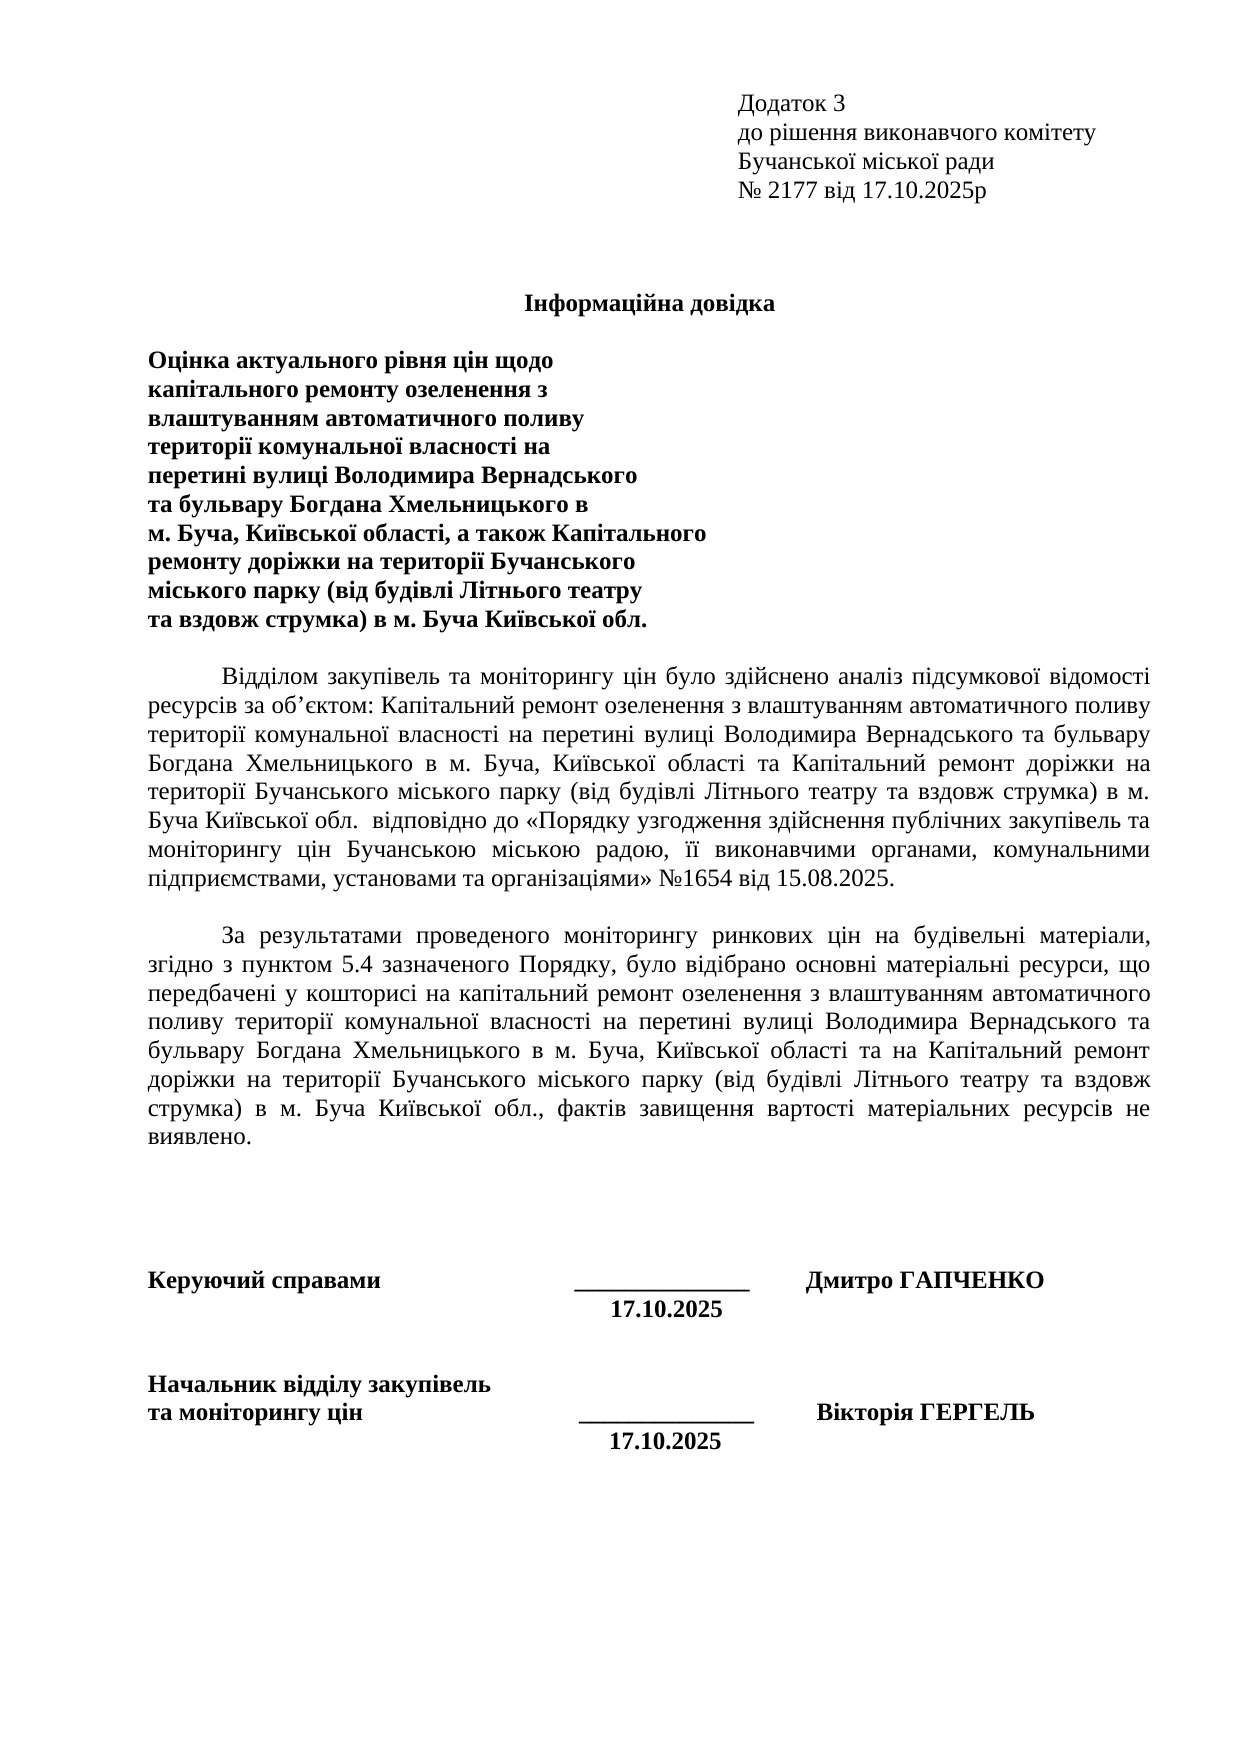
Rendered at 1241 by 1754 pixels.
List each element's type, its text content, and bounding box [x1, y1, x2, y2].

text 17.10.2025 [148, 1426, 1152, 1455]
text капітального ремонту озеленення з [148, 374, 1152, 403]
text влаштуванням автоматичного поливу [148, 403, 1152, 431]
text перетині вулиці Володимира Вернадського [148, 460, 1152, 489]
text та моніторингу цін ______________ Вікторія ГЕРГЕЛЬ [148, 1397, 1152, 1426]
text Оцінка актуального рівня цін щодо [148, 345, 1152, 374]
text території комунальної власності на [148, 431, 1152, 460]
text № 2177 від 17.10.2025р [148, 175, 1152, 203]
text Керуючий справами ______________ Дмитро ГАПЧЕНКО [148, 1265, 1152, 1294]
text Бучанської міської ради [664, 146, 1152, 175]
text 17.10.2025 [148, 1294, 1152, 1323]
text м. Буча, Київської області, а також Капітального [148, 518, 1152, 546]
text Начальник відділу закупівель [148, 1369, 1152, 1397]
text Відділом закупівель та моніторингу цін було здійснено аналіз підсумкової відомості ресурсів за об’єктом: Капітальний ремонт озеленення з влаштуванням автоматичного поливу території комунальної власності на перетині вулиці Володимира Вернадського та бульвару Богдана Хмельницького в м. Буча, Київської області та Капітальний ремонт доріжки на території Бучанського міського парку (від будівлі Літнього театру та вздовж струмка) в м. Буча Київської обл. відповідно до «Порядку узгодження здійснення публічних закупівель та моніторингу цін Бучанською міською радою, її виконавчими органами, комунальними підприємствами, установами та організаціями» №1654 від 15.08.2025. [148, 661, 1152, 891]
text міського парку (від будівлі Літнього театру [148, 575, 1152, 604]
text Додаток 3 [664, 88, 1152, 117]
text За результатами проведеного моніторингу ринкових цін на будівельні матеріали, згідно з пунктом 5.4 зазначеного Порядку, було відібрано основні матеріальні ресурси, що передбачені у кошторисі на капітальний ремонт озеленення з влаштуванням автоматичного поливу території комунальної власності на перетині вулиці Володимира Вернадського та бульвару Богдана Хмельницького в м. Буча, Київської області та на Капітальний ремонт доріжки на території Бучанського міського парку (від будівлі Літнього театру та вздовж струмка) в м. Буча Київської обл., фактів завищення вартості матеріальних ресурсів не виявлено. [148, 920, 1152, 1150]
text та бульвару Богдана Хмельницького в [148, 489, 1152, 518]
text та вздовж струмка) в м. Буча Київської обл. [148, 604, 1152, 633]
text Інформаційна довідка [148, 288, 1152, 316]
text до рішення виконавчого комітету [738, 117, 1152, 146]
text ремонту доріжки на території Бучанського [148, 546, 1152, 575]
